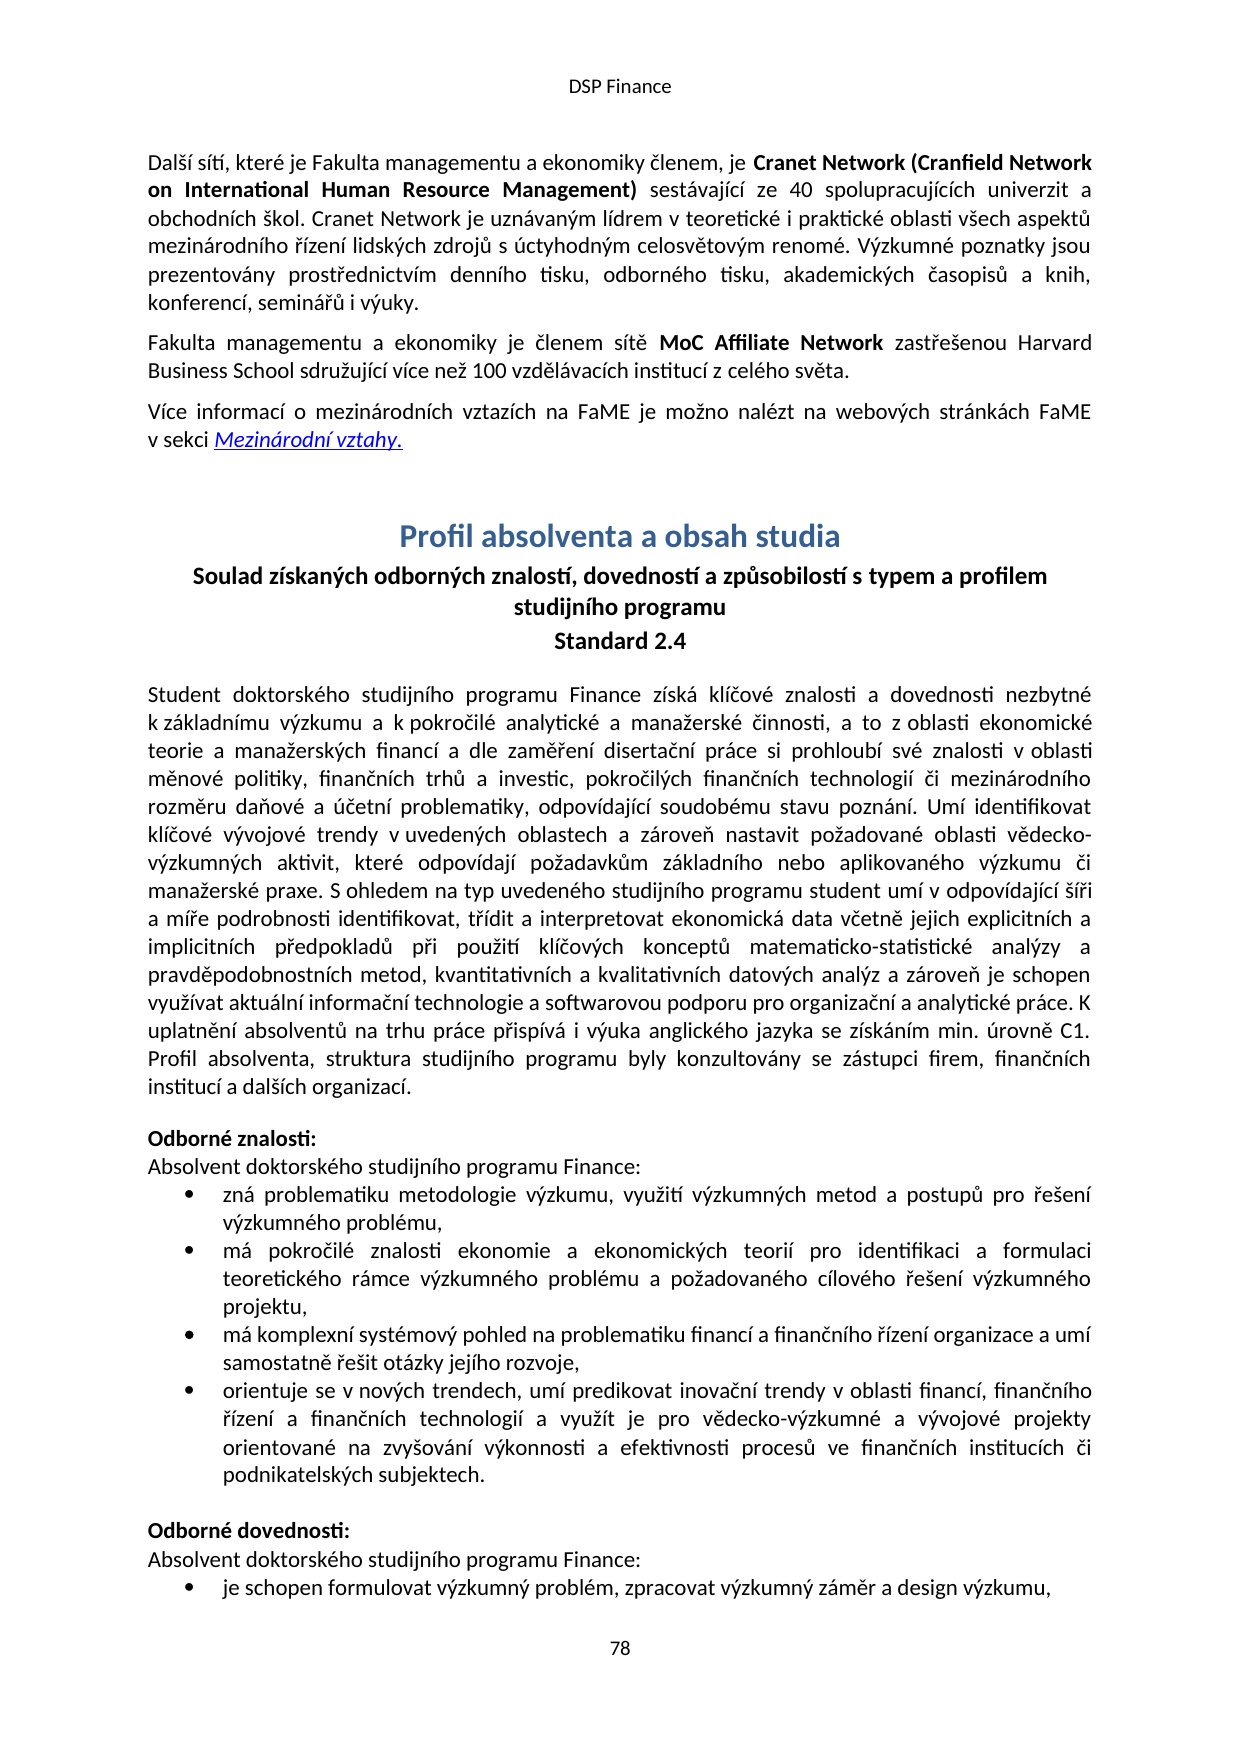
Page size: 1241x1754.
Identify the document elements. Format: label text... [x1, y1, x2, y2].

text Odborné dovednosti: [148, 1517, 1093, 1545]
list má komplexní systémový pohled na problematiku financí a finančního řízení organizace a umí samostatně řešit otázky jejího rozvoje, [185, 1321, 1093, 1377]
text Odborné znalosti: [148, 1124, 1093, 1152]
subtitle Profil absolventa a obsah studia [148, 515, 1093, 556]
list zná problematiku metodologie výzkumu, využití výzkumných metod a postupů pro řešení výzkumného problému, [185, 1180, 1093, 1236]
text Více informací o mezinárodních vztazích na FaME je možno nalézt na webových stránkách FaME v sekci Mezinárodní vztahy. [148, 397, 1093, 453]
list orientuje se v nových trendech, umí predikovat inovační trendy v oblasti financí, finančního řízení a finančních technologií a využít je pro vědecko-výzkumné a vývojové projekty orientované na zvyšování výkonnosti a efektivnosti procesů ve finančních institucích či podnikatelských subjektech. [185, 1377, 1093, 1489]
text Absolvent doktorského studijního programu Finance: [148, 1545, 1093, 1573]
list má pokročilé znalosti ekonomie a ekonomických teorií pro identifikaci a formulaci teoretického rámce výzkumného problému a požadovaného cílového řešení výzkumného projektu, [185, 1236, 1093, 1321]
subtitle Soulad získaných odborných znalostí, dovedností a způsobilostí s typem a profilem studijního programu [148, 560, 1093, 621]
text Student doktorského studijního programu Finance získá klíčové znalosti a dovednosti nezbytné k základnímu výzkumu a k pokročilé analytické a manažerské činnosti, a to z oblasti ekonomické teorie a manažerských financí a dle zaměření disertační práce si prohloubí své znalosti v oblasti měnové politiky, finančních trhů a investic, pokročilých finančních technologií či mezinárodního rozměru daňové a účetní problematiky, odpovídající soudobému stavu poznání. Umí identifikovat klíčové vývojové trendy v uvedených oblastech a zároveň nastavit požadované oblasti vědecko-výzkumných aktivit, které odpovídají požadavkům základního nebo aplikovaného výzkumu či manažerské praxe. S ohledem na typ uvedeného studijního programu student umí v odpovídající šíři a míře podrobnosti identifikovat, třídit a interpretovat ekonomická data včetně jejich explicitních a implicitních předpokladů při použití klíčových konceptů matematicko-statistické analýzy a pravděpodobnostních metod, kvantitativních a kvalitativních datových analýz a zároveň je schopen využívat aktuální informační technologie a softwarovou podporu pro organizační a analytické práce. K uplatnění absolventů na trhu práce přispívá i výuka anglického jazyka se získáním min. úrovně C1. Profil absolventa, struktura studijního programu byly konzultovány se zástupci firem, finančních institucí a dalších organizací. [148, 680, 1093, 1100]
text Absolvent doktorského studijního programu Finance: [148, 1152, 1093, 1180]
text Další sítí, které je Fakulta managementu a ekonomiky členem, je Cranet Network (Cranfield Network on International Human Resource Management) sestávající ze 40 spolupracujících univerzit a obchodních škol. Cranet Network je uznávaným lídrem v teoretické i praktické oblasti všech aspektů mezinárodního řízení lidských zdrojů s úctyhodným celosvětovým renomé. Výzkumné poznatky jsou prezentovány prostřednictvím denního tisku, odborného tisku, akademických časopisů a knih, konferencí, seminářů i výuky. [148, 148, 1093, 316]
text Fakulta managementu a ekonomiky je členem sítě MoC Affiliate Network zastřešenou Harvard Business School sdružující více než 100 vzdělávacích institucí z celého světa. [148, 328, 1093, 384]
list je schopen formulovat výzkumný problém, zpracovat výzkumný záměr a design výzkumu, [185, 1573, 1093, 1601]
subtitle Standard 2.4 [148, 625, 1093, 656]
